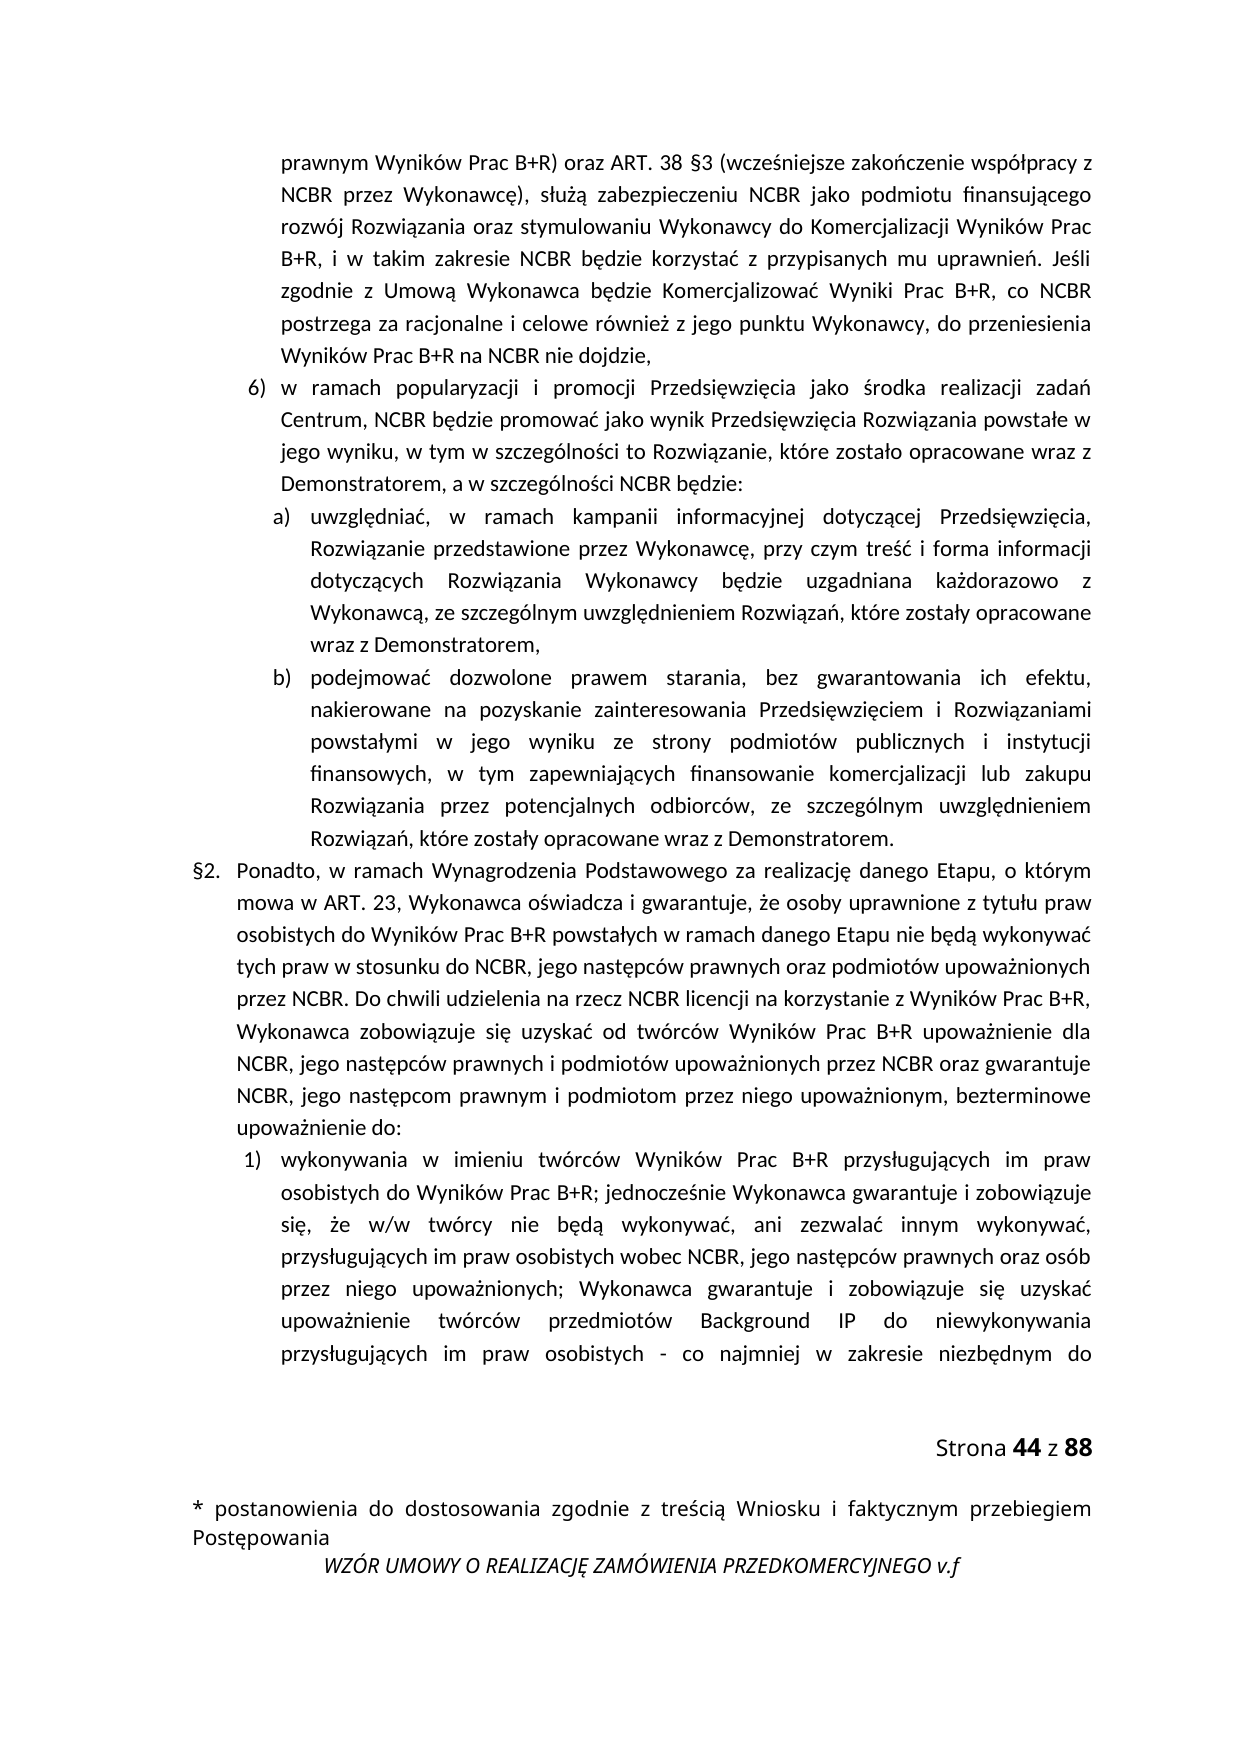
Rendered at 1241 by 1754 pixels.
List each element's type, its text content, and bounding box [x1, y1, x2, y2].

list podejmować dozwolone prawem starania, bez gwarantowania ich efektu, nakierowane na pozyskanie zainteresowania Przedsięwzięciem i Rozwiązaniami powstałymi w jego wyniku ze strony podmiotów publicznych i instytucji finansowych, w tym zapewniających finansowanie komercjalizacji lub zakupu Rozwiązania przez potencjalnych odbiorców, ze szczególnym uwzględnieniem Rozwiązań, które zostały opracowane wraz z Demonstratorem. [273, 663, 1093, 852]
list uwzględniać, w ramach kampanii informacyjnej dotyczącej Przedsięwzięcia, Rozwiązanie przedstawione przez Wykonawcę, przy czym treść i forma informacji dotyczących Rozwiązania Wykonawcy będzie uzgadniana każdorazowo z Wykonawcą, ze szczególnym uwzględnieniem Rozwiązań, które zostały opracowane wraz z Demonstratorem, [273, 502, 1093, 658]
list Ponadto, w ramach Wynagrodzenia Podstawowego za realizację danego Etapu, o którym mowa w ART. 23, Wykonawca oświadcza i gwarantuje, że osoby uprawnione z tytułu praw osobistych do Wyników Prac B+R powstałych w ramach danego Etapu nie będą wykonywać tych praw w stosunku do NCBR, jego następców prawnych oraz podmiotów upoważnionych przez NCBR. Do chwili udzielenia na rzecz NCBR licencji na korzystanie z Wyników Prac B+R, Wykonawca zobowiązuje się uzyskać od twórców Wyników Prac B+R upoważnienie dla NCBR, jego następców prawnych i podmiotów upoważnionych przez NCBR oraz gwarantuje NCBR, jego następcom prawnym i podmiotom przez niego upoważnionym, bezterminowe upoważnienie do: [192, 856, 1093, 1141]
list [243, 1146, 1093, 1367]
list w ramach popularyzacji i promocji Przedsięwzięcia jako środka realizacji zadań Centrum, NCBR będzie promować jako wynik Przedsięwzięcia Rozwiązania powstałe w jego wyniku, w tym w szczególności to Rozwiązanie, które zostało opracowane wraz z Demonstratorem, a w szczególności NCBR będzie: [248, 373, 1093, 498]
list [248, 148, 1093, 369]
